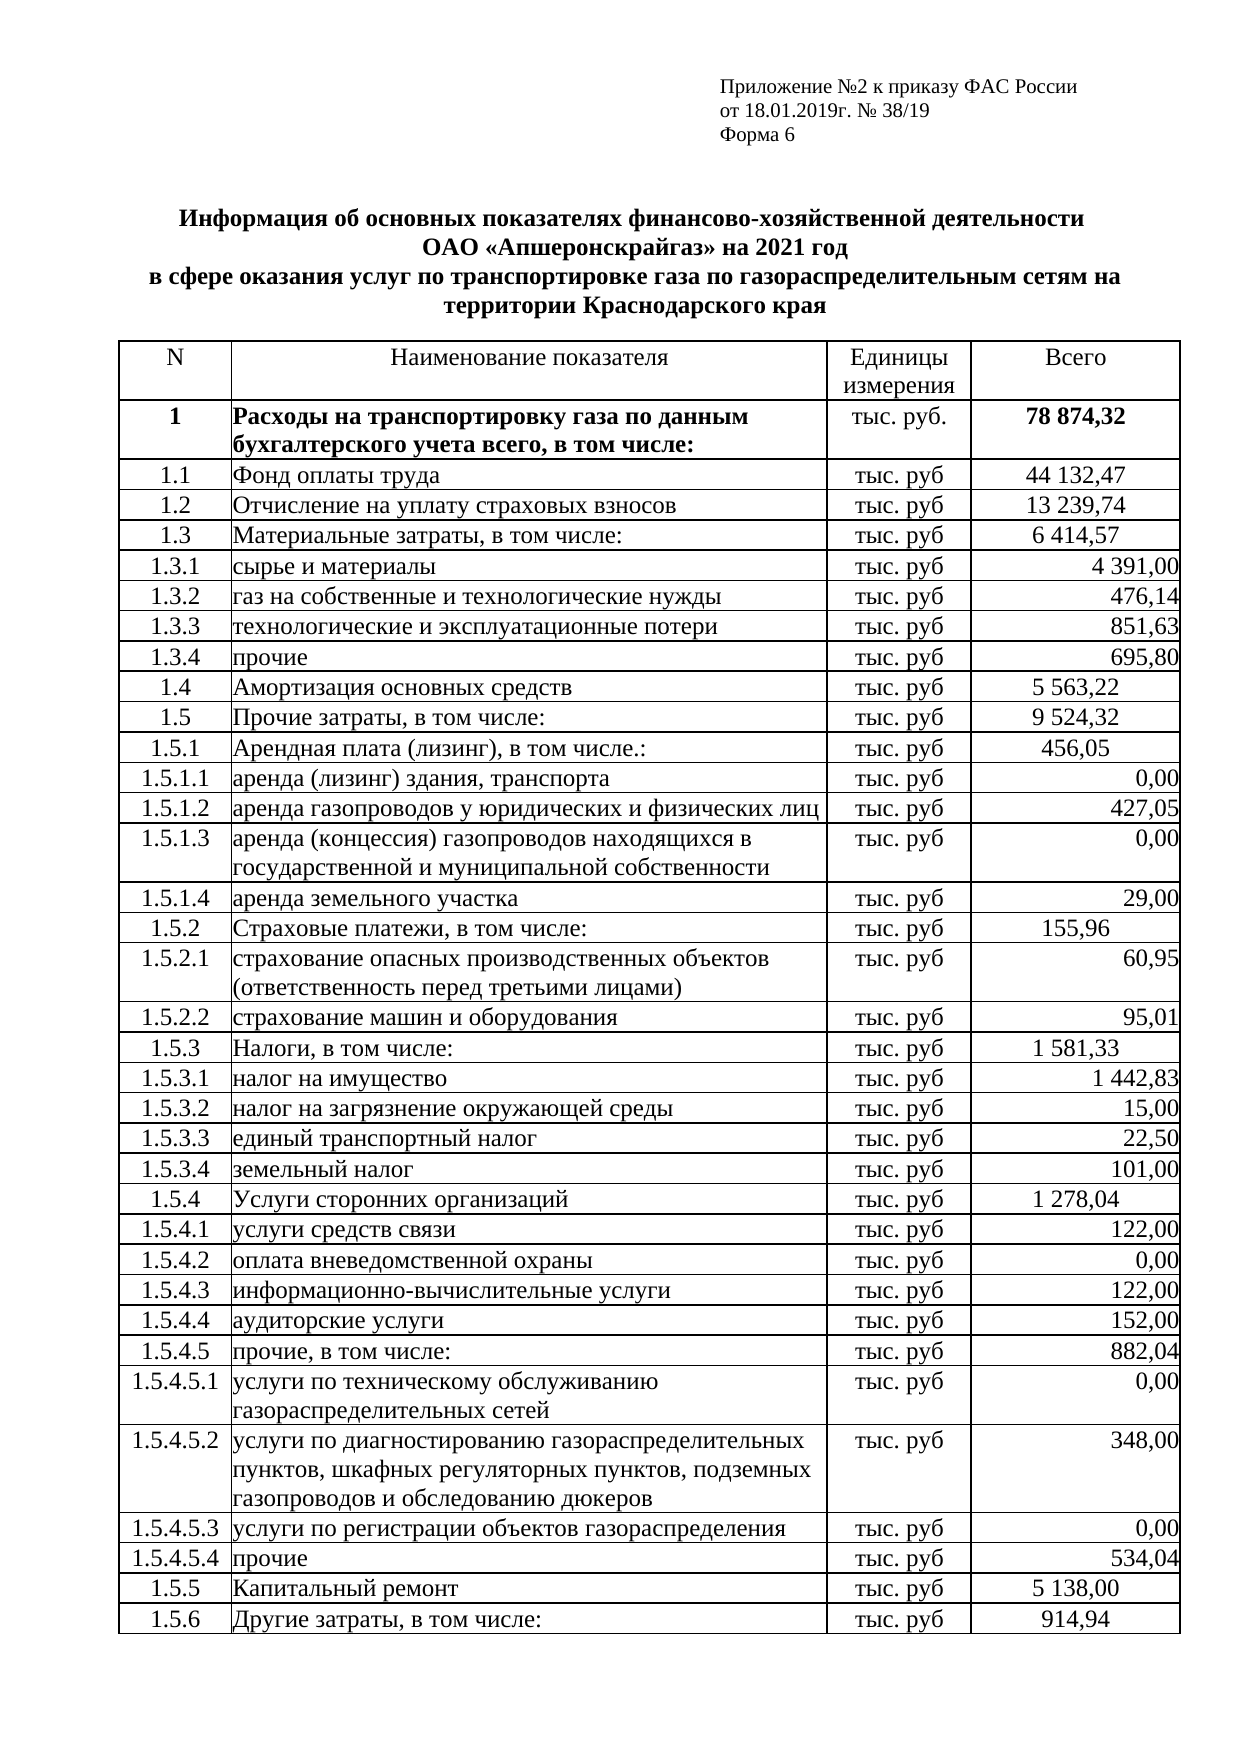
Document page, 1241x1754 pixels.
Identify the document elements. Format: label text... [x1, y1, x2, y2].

table_cell Капитальный ремонт [232, 1574, 826, 1602]
table_cell 4 391,00 [972, 551, 1179, 579]
table_cell прочие [232, 1543, 826, 1572]
table_cell технологические и эксплуатационные потери [232, 611, 826, 640]
table_cell 348,00 [972, 1425, 1179, 1511]
table_header Всего [972, 342, 1179, 399]
table_cell 695,80 [972, 642, 1179, 670]
table_cell Страховые платежи, в том числе: [232, 913, 826, 942]
table_cell 456,05 [972, 733, 1179, 761]
table_cell Отчисление на уплату страховых взносов [232, 490, 826, 519]
table_cell тыс. руб [828, 793, 970, 822]
table_cell тыс. руб [828, 824, 970, 881]
table_cell 0,00 [972, 1366, 1179, 1423]
table_cell 1.5.4.5.3 [120, 1513, 231, 1542]
table_cell Арендная плата (лизинг), в том числе.: [232, 733, 826, 761]
table_cell 427,05 [972, 793, 1179, 822]
table_cell услуги средств связи [232, 1215, 826, 1243]
table_cell 1.5.1 [120, 733, 231, 761]
table_cell 1.3.2 [120, 581, 231, 610]
table_cell 1.5.2.2 [120, 1002, 231, 1031]
table_cell 1.5.1.2 [120, 793, 231, 822]
table_cell единый транспортный налог [232, 1124, 826, 1152]
table_cell 1 581,33 [972, 1033, 1179, 1061]
table_cell 476,14 [972, 581, 1179, 610]
table_cell налог на загрязнение окружающей среды [232, 1093, 826, 1122]
table_cell оплата вневедомственной охраны [232, 1245, 826, 1273]
table_header Приложение №2 к приказу ФАС России от 18.01.2019г. № 38/19 Форма 6 [708, 74, 1151, 146]
table_cell тыс. руб [828, 883, 970, 911]
table_cell 13 239,74 [972, 490, 1179, 519]
table_cell 15,00 [972, 1093, 1179, 1122]
table_cell тыс. руб [828, 490, 970, 519]
table_cell 122,00 [972, 1275, 1179, 1304]
table_cell 1.5.1.4 [120, 883, 231, 911]
table_header Единицы измерения [828, 342, 970, 399]
table_cell 1.5.2 [120, 913, 231, 942]
table_cell 1.3.1 [120, 551, 231, 579]
table_cell 1.5.4.3 [120, 1275, 231, 1304]
table_cell информационно-вычислительные услуги [232, 1275, 826, 1304]
text Информация об основных показателях финансово-хозяйственной деятельности ОАО «Апшеронскрайгаз» на 2021 год в сфере оказания услуг по транспортировке газа по газораспределительным сетям на территории Краснодарского края [118, 203, 1152, 318]
table_cell аренда (лизинг) здания, транспорта [232, 763, 826, 792]
table_cell тыс. руб [828, 521, 970, 549]
table_cell тыс. руб [828, 642, 970, 670]
table_cell аренда газопроводов у юридических и физических лиц [232, 793, 826, 822]
table_cell тыс. руб [828, 733, 970, 761]
table_cell 1.5.3.2 [120, 1093, 231, 1122]
table_cell тыс. руб. [828, 401, 970, 458]
table_cell 1.5.2.1 [120, 943, 231, 1001]
table_cell 1.2 [120, 490, 231, 519]
table_cell тыс. руб [828, 611, 970, 640]
table_cell тыс. руб [828, 943, 970, 1001]
table_cell 0,00 [972, 1245, 1179, 1273]
table_cell услуги по техническому обслуживанию газораспределительных сетей [232, 1366, 826, 1423]
table_cell земельный налог [232, 1154, 826, 1183]
table_cell услуги по регистрации объектов газораспределения [232, 1513, 826, 1542]
table_cell Амортизация основных средств [232, 672, 826, 701]
table_cell 101,00 [972, 1154, 1179, 1183]
table_cell тыс. руб [828, 1245, 970, 1273]
table_cell 1 278,04 [972, 1184, 1179, 1213]
table_cell услуги по диагностированию газораспределительных пунктов, шкафных регуляторных пунктов, подземных газопроводов и обследованию дюкеров [232, 1425, 826, 1511]
table_cell тыс. руб [828, 1093, 970, 1122]
table_cell тыс. руб [828, 1033, 970, 1061]
table_cell 9 524,32 [972, 702, 1179, 731]
table_cell 95,01 [972, 1002, 1179, 1031]
table_cell 1.5.4.1 [120, 1215, 231, 1243]
table_cell 1.5 [120, 702, 231, 731]
table_header Наименование показателя [232, 342, 826, 399]
table_cell 1.3.3 [120, 611, 231, 640]
table_cell 0,00 [972, 824, 1179, 881]
table_cell 5 563,22 [972, 672, 1179, 701]
table_header N [120, 342, 231, 399]
table_cell 1.5.3 [120, 1033, 231, 1061]
table_cell 122,00 [972, 1215, 1179, 1243]
table_cell 1.5.4 [120, 1184, 231, 1213]
table_cell 1 [120, 401, 231, 458]
table_cell тыс. руб [828, 672, 970, 701]
table_cell тыс. руб [828, 1366, 970, 1423]
table_cell Материальные затраты, в том числе: [232, 521, 826, 549]
table_cell 5 138,00 [972, 1574, 1179, 1602]
table_cell 1.5.4.4 [120, 1306, 231, 1334]
table_cell аренда земельного участка [232, 883, 826, 911]
table_cell Другие затраты, в том числе: [232, 1604, 826, 1633]
table_cell аренда (концессия) газопроводов находящихся в государственной и муниципальной собственности [232, 824, 826, 881]
table_cell тыс. руб [828, 1002, 970, 1031]
table_cell тыс. руб [828, 913, 970, 942]
table_cell Прочие затраты, в том числе: [232, 702, 826, 731]
table_cell 0,00 [972, 763, 1179, 792]
table_cell тыс. руб [828, 763, 970, 792]
table_cell Налоги, в том числе: [232, 1033, 826, 1061]
table_cell сырье и материалы [232, 551, 826, 579]
table_cell Услуги сторонних организаций [232, 1184, 826, 1213]
table_cell 1.5.3.1 [120, 1063, 231, 1092]
table_cell 6 414,57 [972, 521, 1179, 549]
table_cell 29,00 [972, 883, 1179, 911]
table_cell тыс. руб [828, 1513, 970, 1542]
table_cell 1.5.6 [120, 1604, 231, 1633]
table_cell 60,95 [972, 943, 1179, 1001]
table_cell 1.5.3.4 [120, 1154, 231, 1183]
table_cell тыс. руб [828, 551, 970, 579]
table_cell тыс. руб [828, 581, 970, 610]
table_cell тыс. руб [828, 1574, 970, 1602]
table_cell прочие [232, 642, 826, 670]
table_cell тыс. руб [828, 460, 970, 488]
table_cell тыс. руб [828, 702, 970, 731]
table_cell аудиторские услуги [232, 1306, 826, 1334]
table_cell тыс. руб [828, 1336, 970, 1364]
table_cell 1.3 [120, 521, 231, 549]
table_cell 534,04 [972, 1543, 1179, 1572]
table_cell 914,94 [972, 1604, 1179, 1633]
table_cell 1.1 [120, 460, 231, 488]
table_cell тыс. руб [828, 1543, 970, 1572]
table_cell 44 132,47 [972, 460, 1179, 488]
table_cell тыс. руб [828, 1306, 970, 1334]
table_cell прочие, в том числе: [232, 1336, 826, 1364]
table_cell 1.3.4 [120, 642, 231, 670]
table_cell 78 874,32 [972, 401, 1179, 458]
table_cell 152,00 [972, 1306, 1179, 1334]
table_cell 1.5.5 [120, 1574, 231, 1602]
table_cell 851,63 [972, 611, 1179, 640]
table_cell тыс. руб [828, 1425, 970, 1511]
table_cell 1.5.4.5.1 [120, 1366, 231, 1423]
table_cell тыс. руб [828, 1184, 970, 1213]
table_cell 155,96 [972, 913, 1179, 942]
table_cell 1.5.4.2 [120, 1245, 231, 1273]
table_cell 1.5.4.5 [120, 1336, 231, 1364]
table_cell газ на собственные и технологические нужды [232, 581, 826, 610]
table_cell тыс. руб [828, 1275, 970, 1304]
table_cell Расходы на транспортировку газа по данным бухгалтерского учета всего, в том числе: [232, 401, 826, 458]
table_cell налог на имущество [232, 1063, 826, 1092]
table_cell тыс. руб [828, 1215, 970, 1243]
table_cell страхование машин и оборудования [232, 1002, 826, 1031]
table_cell 882,04 [972, 1336, 1179, 1364]
table_cell тыс. руб [828, 1154, 970, 1183]
table_cell 1.5.3.3 [120, 1124, 231, 1152]
table_cell 1 442,83 [972, 1063, 1179, 1092]
table_cell 1.5.4.5.4 [120, 1543, 231, 1572]
table_cell страхование опасных производственных объектов (ответственность перед третьими лицами) [232, 943, 826, 1001]
table_cell 22,50 [972, 1124, 1179, 1152]
table_cell 1.5.1.1 [120, 763, 231, 792]
table_cell тыс. руб [828, 1604, 970, 1633]
table_cell тыс. руб [828, 1124, 970, 1152]
table_cell тыс. руб [828, 1063, 970, 1092]
table_cell 1.5.4.5.2 [120, 1425, 231, 1511]
table_cell Фонд оплаты труда [232, 460, 826, 488]
table_cell 1.5.1.3 [120, 824, 231, 881]
table_cell 0,00 [972, 1513, 1179, 1542]
table_cell 1.4 [120, 672, 231, 701]
